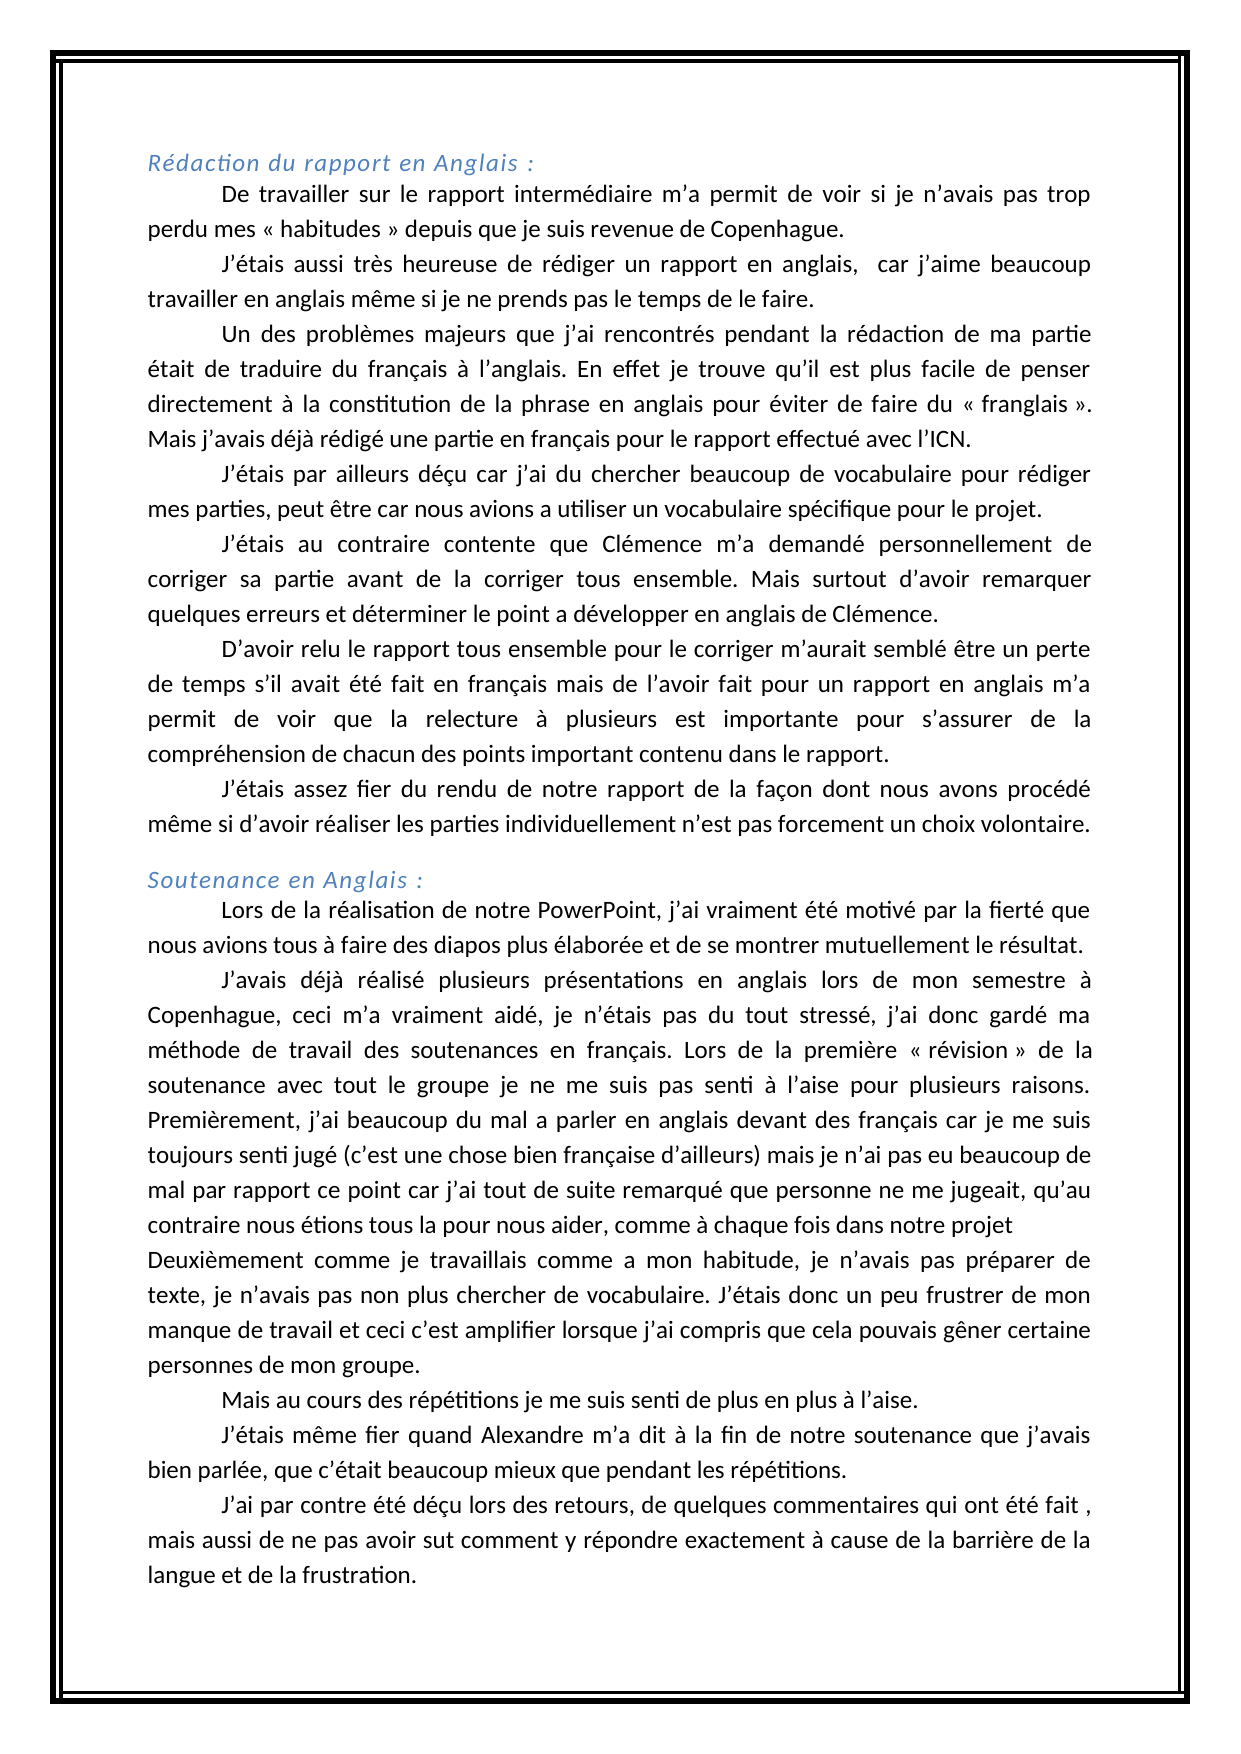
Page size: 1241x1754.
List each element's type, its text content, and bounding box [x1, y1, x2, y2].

subtitle Rédaction du rapport en Anglais : [147, 147, 1093, 178]
text J’étais au contraire contente que Clémence m’a demandé personnellement de corriger sa partie avant de la corriger tous ensemble. Mais surtout d’avoir remarquer quelques erreurs et déterminer le point a développer en anglais de Clémence. [147, 528, 1093, 628]
text J’étais aussi très heureuse de rédiger un rapport en anglais, car j’aime beaucoup travailler en anglais même si je ne prends pas le temps de le faire. [147, 248, 1093, 313]
text J’étais même fier quand Alexandre m’a dit à la fin de notre soutenance que j’avais bien parlée, que c’était beaucoup mieux que pendant les répétitions. [147, 1419, 1093, 1485]
text D’avoir relu le rapport tous ensemble pour le corriger m’aurait semblé être un perte de temps s’il avait été fait en français mais de l’avoir fait pour un rapport en anglais m’a permit de voir que la relecture à plusieurs est importante pour s’assurer de la compréhension de chacun des points important contenu dans le rapport. [147, 633, 1093, 768]
text Deuxièmement comme je travaillais comme a mon habitude, je n’avais pas préparer de texte, je n’avais pas non plus chercher de vocabulaire. J’étais donc un peu frustrer de mon manque de travail et ceci c’est amplifier lorsque j’ai compris que cela pouvais gêner certaine personnes de mon groupe. [147, 1244, 1093, 1380]
text Mais au cours des répétitions je me suis senti de plus en plus à l’aise. [147, 1384, 1093, 1415]
text J’avais déjà réalisé plusieurs présentations en anglais lors de mon semestre à Copenhague, ceci m’a vraiment aidé, je n’étais pas du tout stressé, j’ai donc gardé ma méthode de travail des soutenances en français. Lors de la première « révision » de la soutenance avec tout le groupe je ne me suis pas senti à l’aise pour plusieurs raisons. Premièrement, j’ai beaucoup du mal a parler en anglais devant des français car je me suis toujours senti jugé (c’est une chose bien française d’ailleurs) mais je n’ai pas eu beaucoup de mal par rapport ce point car j’ai tout de suite remarqué que personne ne me jugeait, qu’au contraire nous étions tous la pour nous aider, comme à chaque fois dans notre projet [147, 964, 1093, 1240]
text J’étais assez fier du rendu de notre rapport de la façon dont nous avons procédé même si d’avoir réaliser les parties individuellement n’est pas forcement un choix volontaire. [147, 773, 1093, 838]
text Lors de la réalisation de notre PowerPoint, j’ai vraiment été motivé par la fierté que nous avions tous à faire des diapos plus élaborée et de se montrer mutuellement le résultat. [147, 894, 1093, 960]
text De travailler sur le rapport intermédiaire m’a permit de voir si je n’avais pas trop perdu mes « habitudes » depuis que je suis revenue de Copenhague. [147, 178, 1093, 243]
text J’étais par ailleurs déçu car j’ai du chercher beaucoup de vocabulaire pour rédiger mes parties, peut être car nous avions a utiliser un vocabulaire spécifique pour le projet. [147, 458, 1093, 523]
text J’ai par contre été déçu lors des retours, de quelques commentaires qui ont été fait , mais aussi de ne pas avoir sut comment y répondre exactement à cause de la barrière de la langue et de la frustration. [147, 1489, 1093, 1590]
subtitle Soutenance en Anglais : [147, 864, 1093, 894]
text Un des problèmes majeurs que j’ai rencontrés pendant la rédaction de ma partie était de traduire du français à l’anglais. En effet je trouve qu’il est plus facile de penser directement à la constitution de la phrase en anglais pour éviter de faire du « franglais ». Mais j’avais déjà rédigé une partie en français pour le rapport effectué avec l’ICN. [147, 318, 1093, 453]
